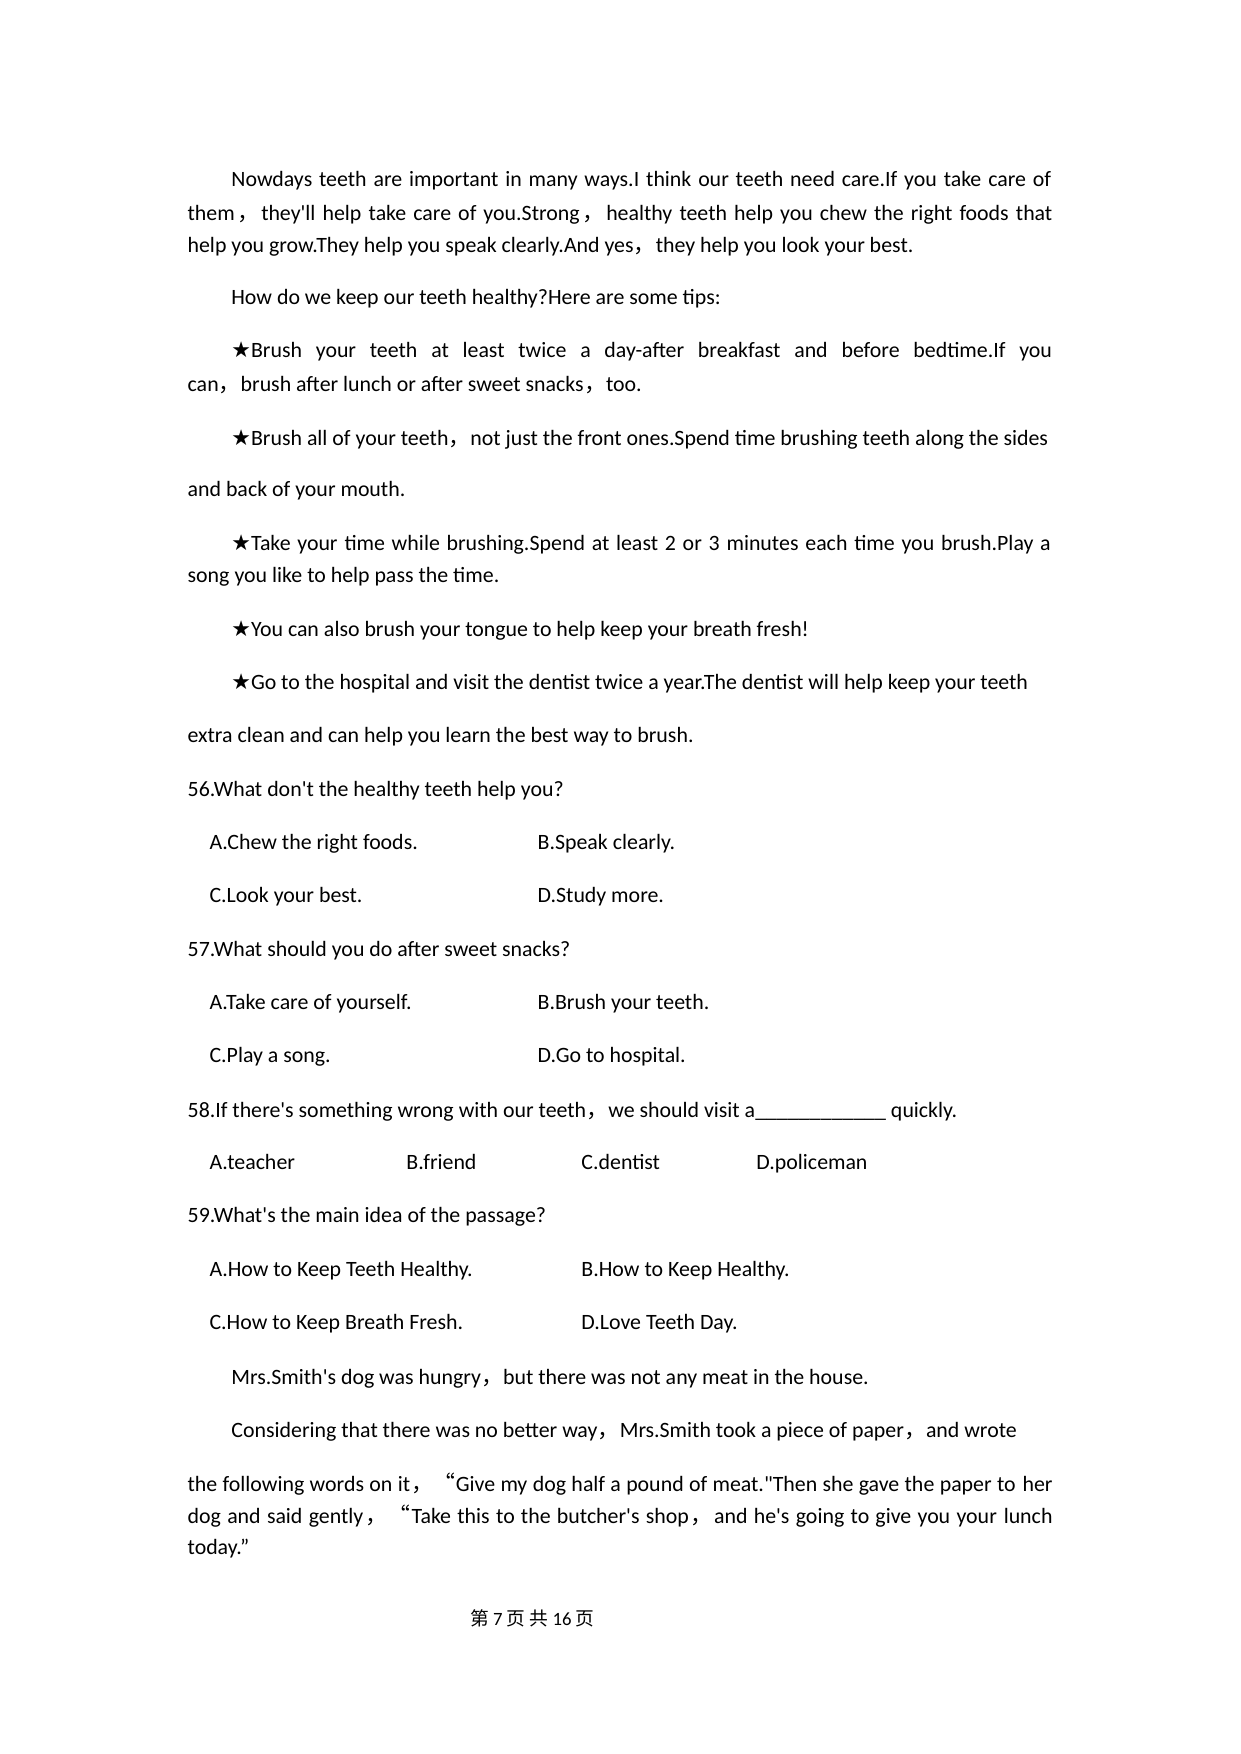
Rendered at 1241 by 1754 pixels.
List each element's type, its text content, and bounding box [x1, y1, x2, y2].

text ★You can also brush your tongue to help keep your breath fresh! [187, 612, 1053, 644]
text ★Take your time while brushing.Spend at least 2 or 3 minutes each time you brush.Play a song you like to help pass the time. [187, 526, 1053, 591]
text the following words on it，“Give my dog half a pound of meat."Then she gave the paper to her dog and said gently，“Take this to the butcher's shop，and he's going to give you your lunch today.” [187, 1465, 1053, 1563]
text and back of your mouth. [187, 473, 1053, 505]
text ★Brush your teeth at least twice a day-after breakfast and before bedtime.If you can，brush after lunch or after sweet snacks，too. [187, 333, 1053, 398]
text extra clean and can help you learn the best way to brush. [187, 718, 1053, 751]
text C.Look your best. D.Study more. [187, 878, 1053, 911]
text ★Brush all of your teeth，not just the front ones.Spend time brushing teeth along the sides [187, 419, 1053, 452]
text C.Play a song. D.Go to hospital. [187, 1038, 1053, 1071]
text ★Go to the hospital and visit the dentist twice a year.The dentist will help keep your teeth [187, 665, 1053, 698]
text Mrs.Smith's dog was hungry，but there was not any meat in the house. [187, 1358, 1053, 1391]
text 57.What should you do after sweet snacks? [187, 932, 1053, 964]
text A.teacher B.friend C.dentist D.policeman [187, 1145, 1053, 1178]
text C.How to Keep Breath Fresh. D.Love Teeth Day. [187, 1305, 1053, 1338]
text 58.If there's something wrong with our teeth，we should visit a____________ quickly. [187, 1092, 1053, 1124]
text Considering that there was no better way，Mrs.Smith took a piece of paper，and wrote [187, 1412, 1053, 1444]
text Nowdays teeth are important in many ways.I think our teeth need care.If you take care of them，they'll help take care of you.Strong，healthy teeth help you chew the right foods that help you grow.They help you speak clearly.And yes，they help you look your best. [187, 162, 1053, 259]
text A.How to Keep Teeth Healthy. B.How to Keep Healthy. [187, 1252, 1053, 1284]
text 56.What don't the healthy teeth help you? [187, 772, 1053, 804]
text How do we keep our teeth healthy?Here are some tips: [187, 280, 1053, 313]
text 59.What's the main idea of the passage? [187, 1198, 1053, 1231]
text A.Chew the right foods. B.Speak clearly. [187, 825, 1053, 858]
text A.Take care of yourself. B.Brush your teeth. [187, 985, 1053, 1018]
